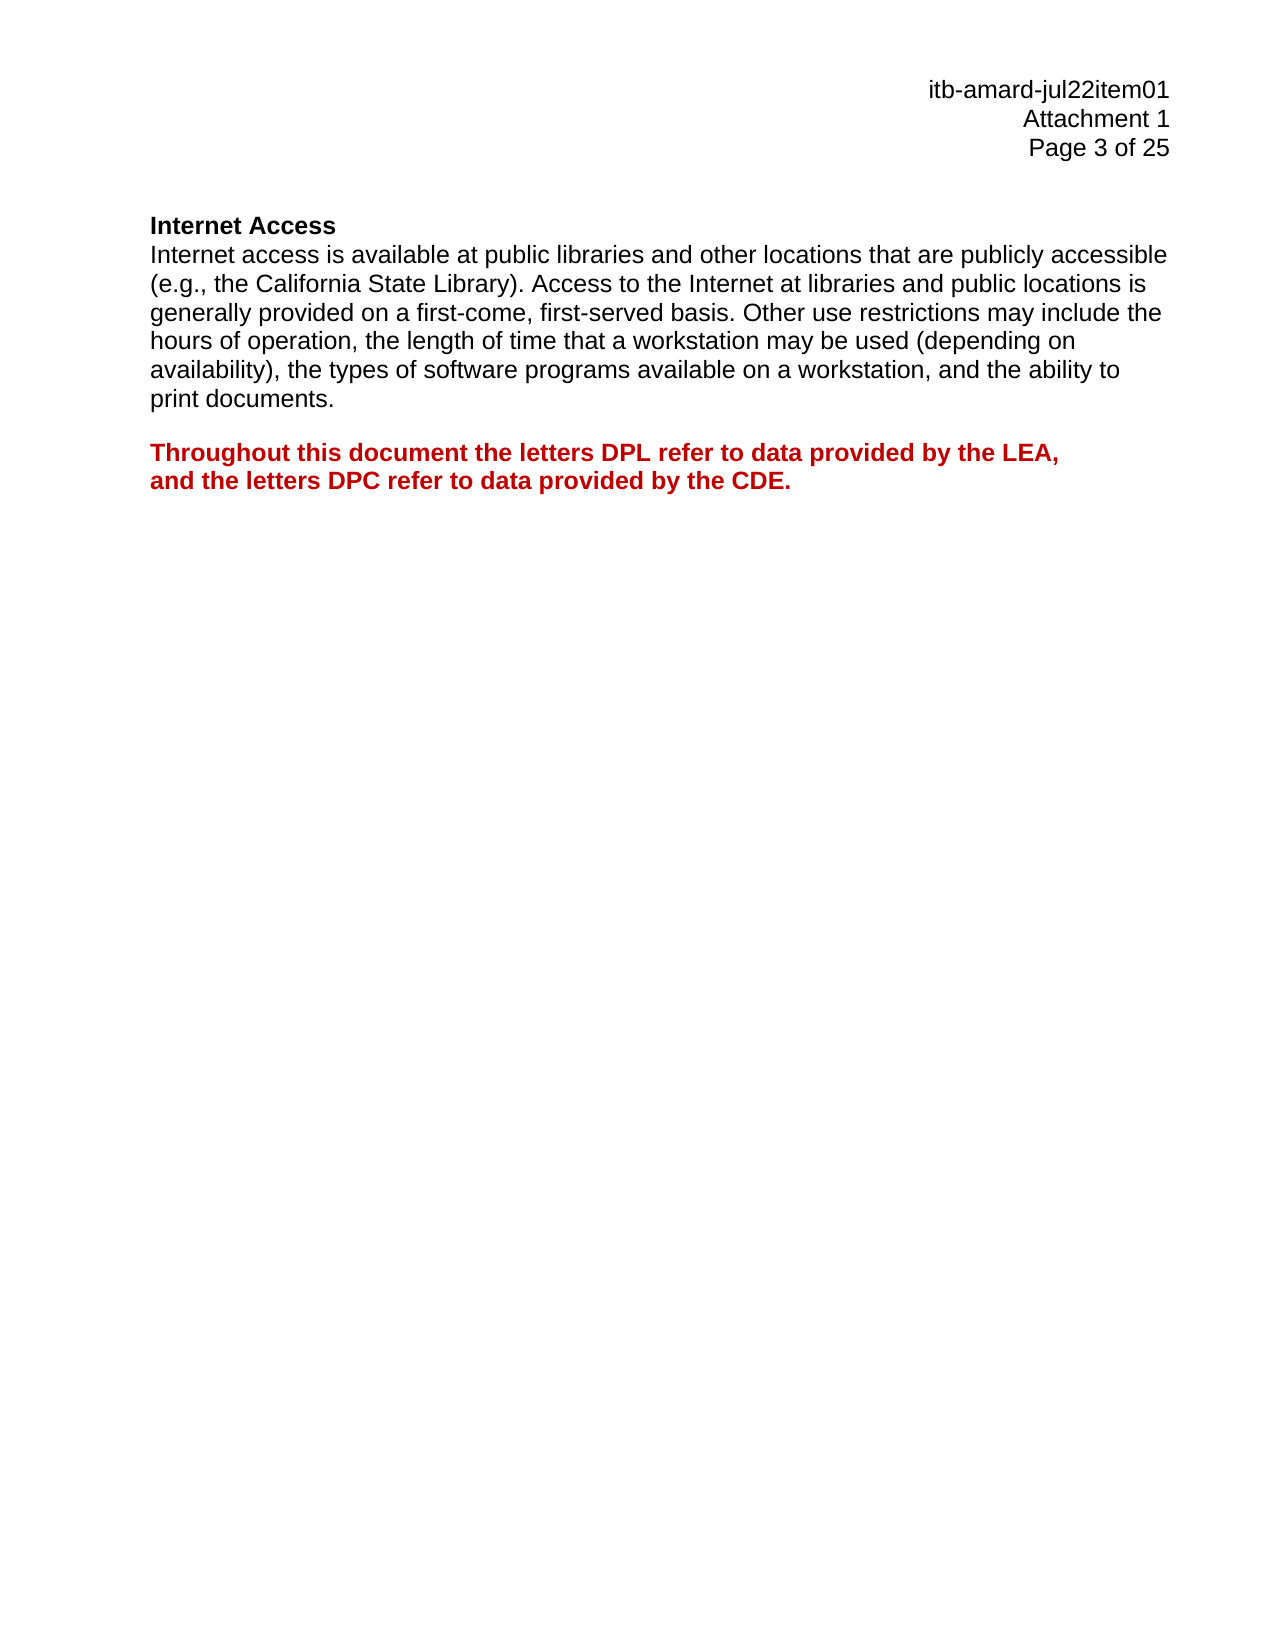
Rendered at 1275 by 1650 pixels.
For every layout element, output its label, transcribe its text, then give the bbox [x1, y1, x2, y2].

text Internet Access [150, 211, 1170, 240]
text Internet access is available at public libraries and other locations that are publicly accessible (e.g., the California State Library). Access to the Internet at libraries and public locations is generally provided on a first-come, first-served basis. Other use restrictions may include the hours of operation, the length of time that a workstation may be used (depending on availability), the types of software programs available on a workstation, and the ability to print documents. [150, 240, 1170, 412]
text Throughout this document the letters DPL refer to data provided by the LEA, and the letters DPC refer to data provided by the CDE. [150, 437, 1170, 495]
